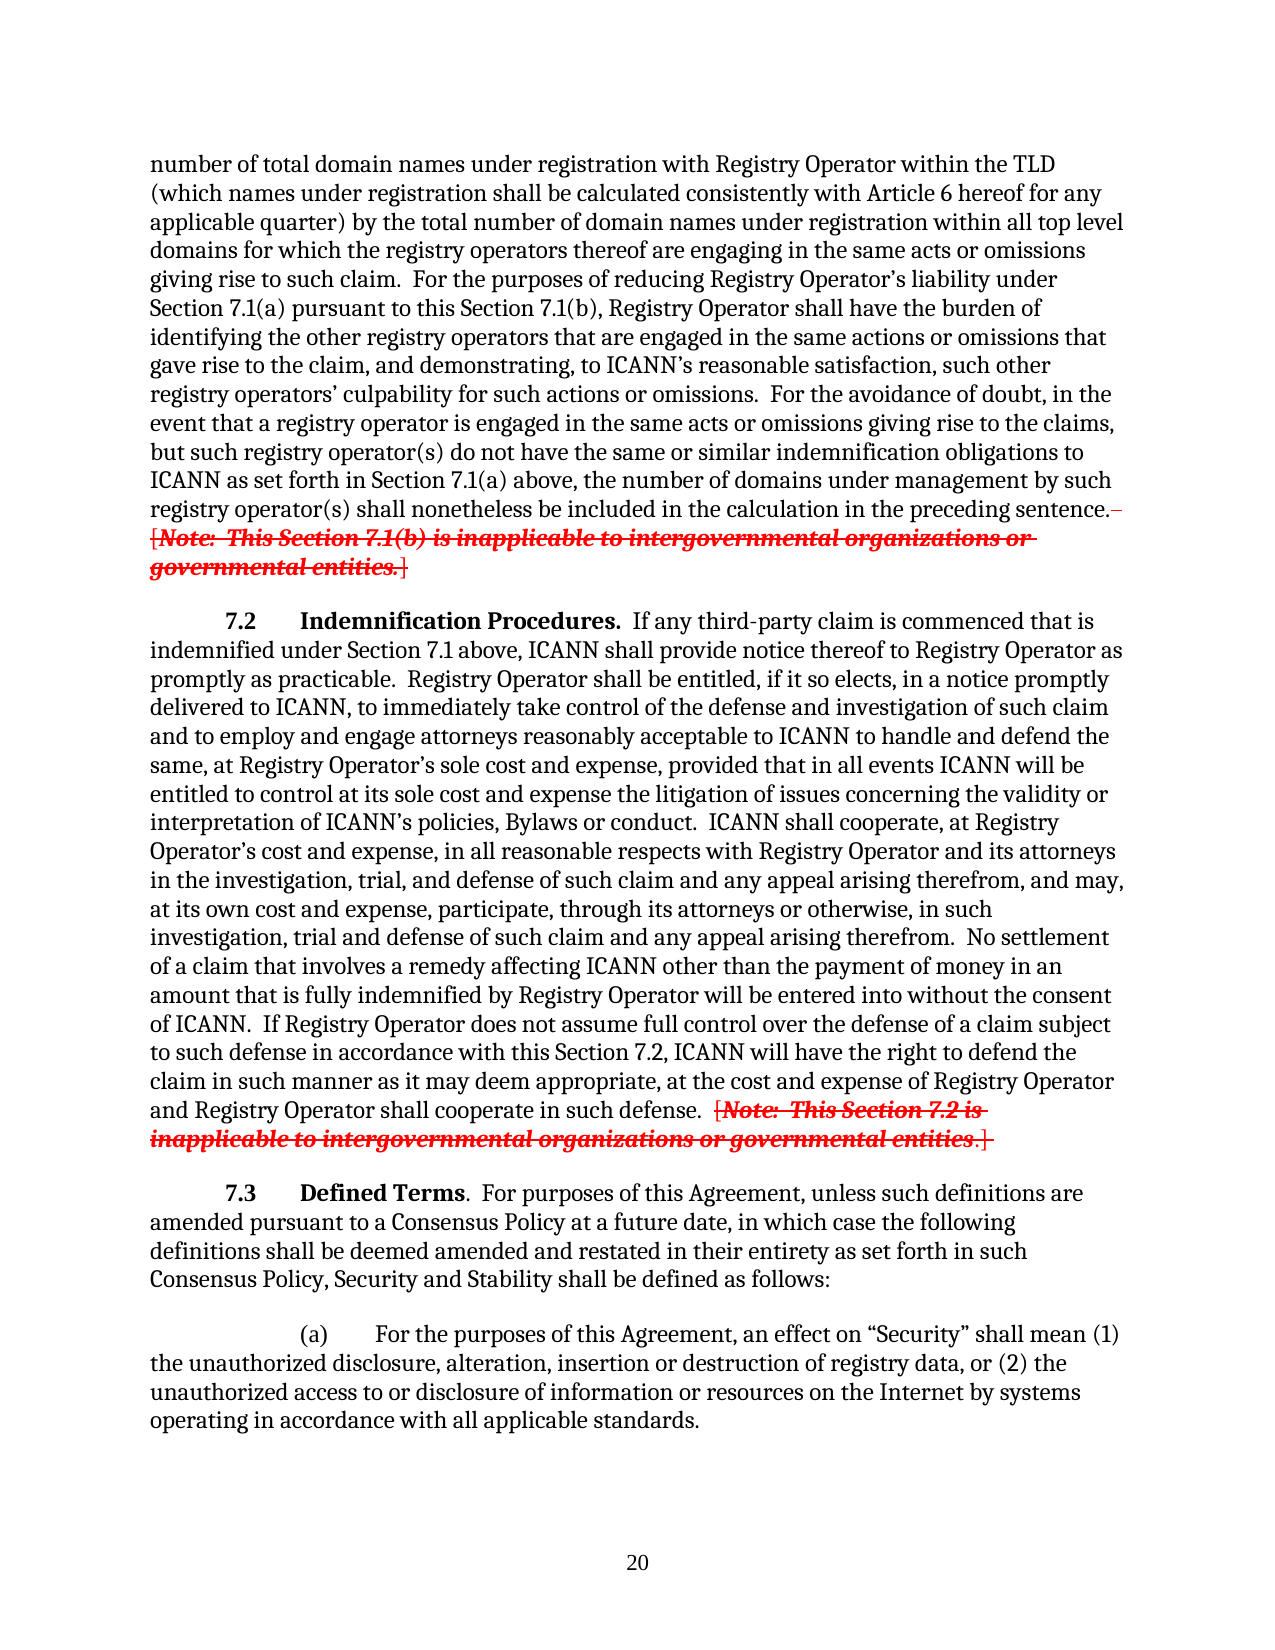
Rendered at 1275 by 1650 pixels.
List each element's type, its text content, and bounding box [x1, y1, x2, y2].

text Indemnification Procedures. If any third-party claim is commenced that is indemnified under Section 7.1 above, ICANN shall provide notice thereof to Registry Operator as promptly as practicable. Registry Operator shall be entitled, if it so elects, in a notice promptly delivered to ICANN, to immediately take control of the defense and investigation of such claim and to employ and engage attorneys reasonably acceptable to ICANN to handle and defend the same, at Registry Operator’s sole cost and expense, provided that in all events ICANN will be entitled to control at its sole cost and expense the litigation of issues concerning the validity or interpretation of ICANN’s policies, Bylaws or conduct. ICANN shall cooperate, at Registry Operator’s cost and expense, in all reasonable respects with Registry Operator and its attorneys in the investigation, trial, and defense of such claim and any appeal arising therefrom, and may, at its own cost and expense, participate, through its attorneys or otherwise, in such investigation, trial and defense of such claim and any appeal arising therefrom. No settlement of a claim that involves a remedy affecting ICANN other than the payment of money in an amount that is fully indemnified by Registry Operator will be entered into without the consent of ICANN. If Registry Operator does not assume full control over the defense of a claim subject to such defense in accordance with this Section 7.2, ICANN will have the right to defend the claim in such manner as it may deem appropriate, at the cost and expense of Registry Operator and Registry Operator shall cooperate in such defense. [Note: This Section 7.2 is inapplicable to intergovernmental organizations or governmental entities.] [150, 606, 1125, 1153]
text For the purposes of this Agreement, an effect on “Security” shall mean (1) the unauthorized disclosure, alteration, insertion or destruction of registry data, or (2) the unauthorized access to or disclosure of information or resources on the Internet by systems operating in accordance with all applicable standards. [150, 1319, 1125, 1435]
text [150, 150, 1125, 581]
text Defined Terms. For purposes of this Agreement, unless such definitions are amended pursuant to a Consensus Policy at a future date, in which case the following definitions shall be deemed amended and restated in their entirety as set forth in such Consensus Policy, Security and Stability shall be defined as follows: [150, 1178, 1125, 1294]
